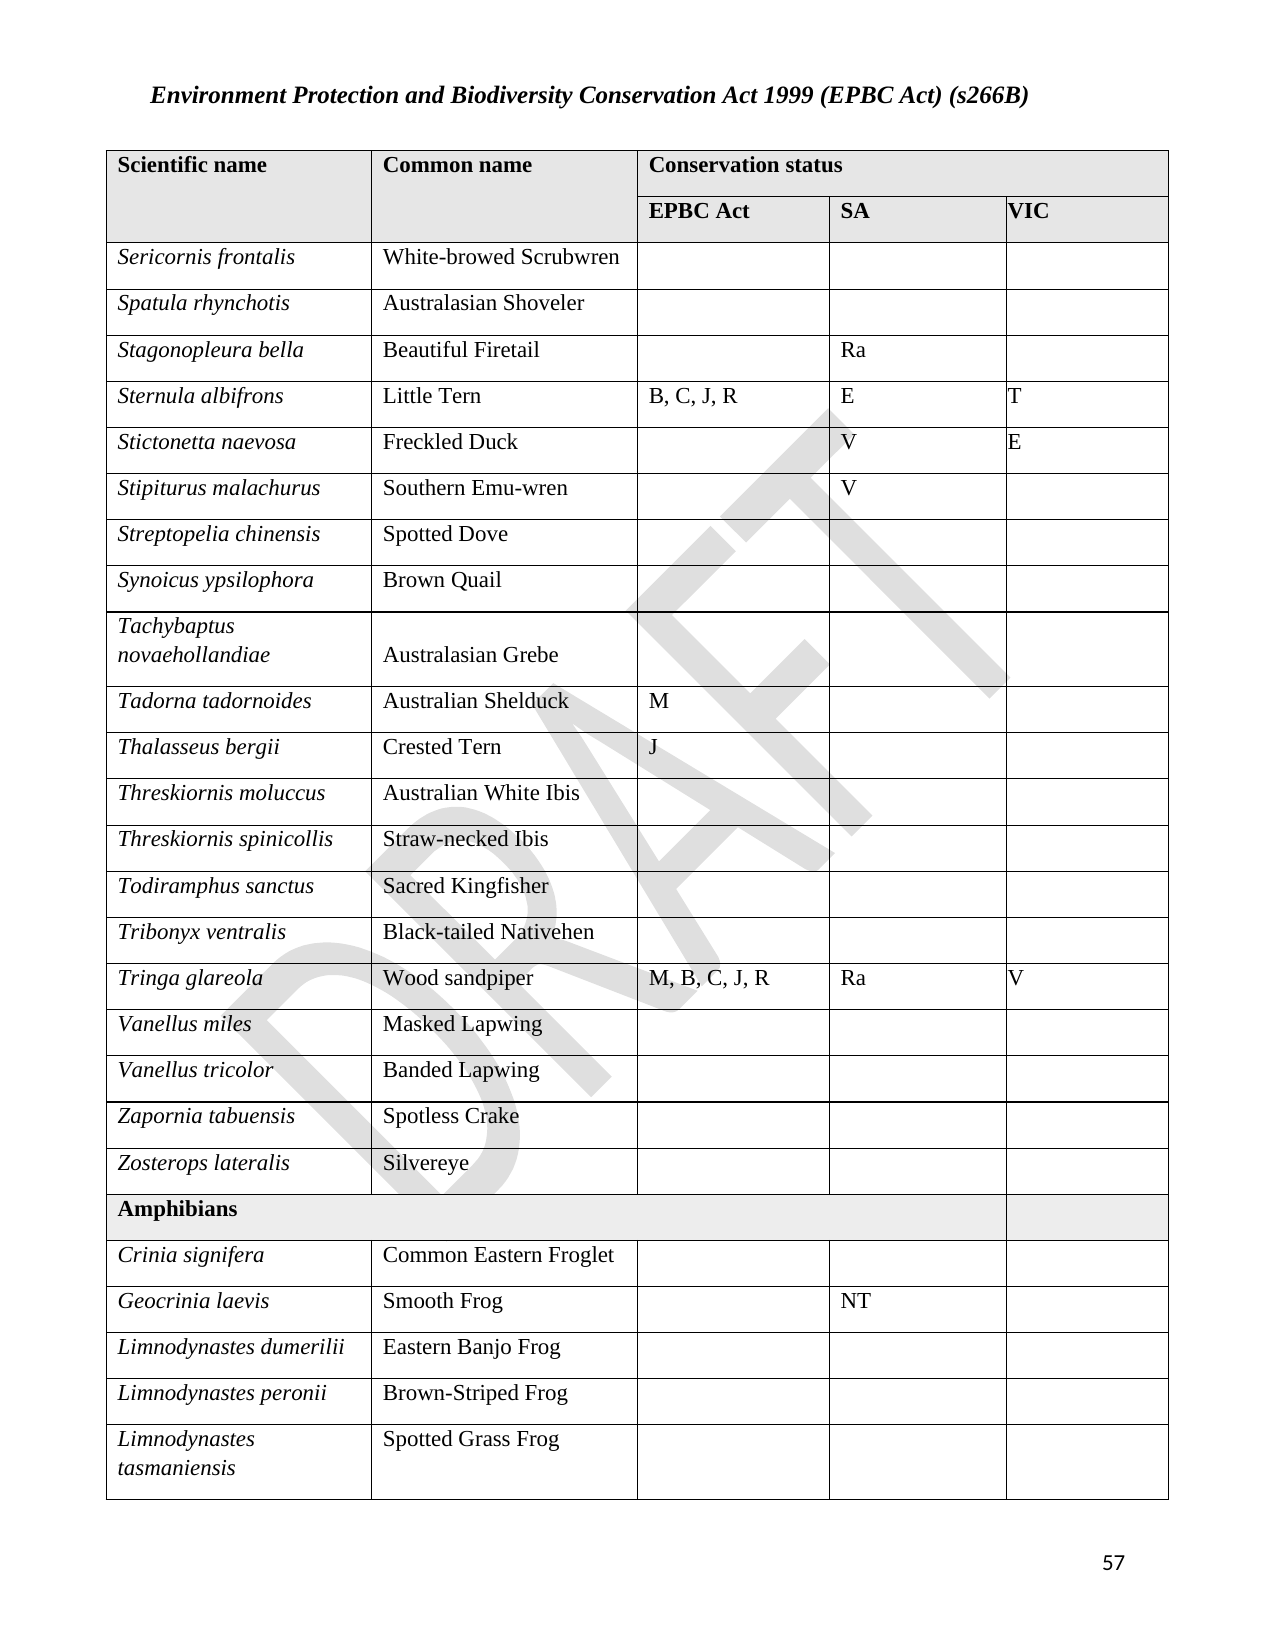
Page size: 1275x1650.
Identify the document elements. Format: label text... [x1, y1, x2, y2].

table_cell [1007, 1287, 1168, 1332]
table_header Common name [372, 151, 637, 242]
table_cell [638, 918, 829, 963]
table_cell [830, 733, 1006, 778]
table_cell V [830, 428, 1006, 473]
table_cell Smooth Frog [372, 1287, 637, 1332]
table_cell Brown Quail [372, 566, 637, 611]
table_cell [638, 1379, 829, 1424]
table_cell [638, 1056, 829, 1101]
table_cell [638, 872, 829, 917]
table_cell Sternula albifrons [107, 382, 371, 427]
table_cell Tribonyx ventralis [107, 918, 371, 963]
table_cell Vanellus tricolor [107, 1056, 371, 1101]
table_cell Amphibians [107, 1195, 1006, 1240]
table_cell Ra [830, 964, 1006, 1009]
table_cell [1007, 872, 1168, 917]
table_cell [638, 1010, 829, 1055]
table_cell Ra [830, 336, 1006, 381]
table_cell Spatula rhynchotis [107, 290, 371, 334]
table_cell Spotless Crake [372, 1103, 637, 1147]
table_cell [1007, 474, 1168, 519]
table_cell Freckled Duck [372, 428, 637, 473]
table_cell [638, 1103, 829, 1147]
table_cell SA [830, 197, 1006, 242]
table_cell Spotted Dove [372, 520, 637, 565]
table_cell T [1007, 382, 1168, 427]
table_cell V [830, 474, 1006, 519]
table_cell Stipiturus malachurus [107, 474, 371, 519]
table_cell [1007, 613, 1168, 686]
table_cell [1007, 290, 1168, 334]
table_cell [638, 1333, 829, 1378]
table_cell Spotted Grass Frog [372, 1425, 637, 1499]
table_cell [830, 687, 1006, 732]
table_cell [638, 520, 829, 565]
table_cell White-browed Scrubwren [372, 243, 637, 288]
table_cell Beautiful Firetail [372, 336, 637, 381]
table_cell [830, 779, 1006, 824]
table_cell E [1007, 428, 1168, 473]
table_cell [1007, 687, 1168, 732]
table_cell [830, 918, 1006, 963]
table_cell J [638, 733, 829, 778]
table_cell Streptopelia chinensis [107, 520, 371, 565]
table_cell Limnodynastes tasmaniensis [107, 1425, 371, 1499]
table_cell Stictonetta naevosa [107, 428, 371, 473]
table_cell Tachybaptus novaehollandiae [107, 613, 371, 686]
table_cell [830, 1241, 1006, 1286]
table_cell Zosterops lateralis [107, 1149, 371, 1194]
table_cell Synoicus ypsilophora [107, 566, 371, 611]
table_cell Banded Lapwing [372, 1056, 637, 1101]
table_cell Silvereye [372, 1149, 637, 1194]
table_cell [1007, 918, 1168, 963]
table_cell [830, 520, 1006, 565]
table_cell E [830, 382, 1006, 427]
table_cell [638, 1241, 829, 1286]
table_cell [1007, 1010, 1168, 1055]
table_cell [638, 613, 829, 686]
table_cell [1007, 1241, 1168, 1286]
table_cell [1007, 1056, 1168, 1101]
table_cell Wood sandpiper [372, 964, 637, 1009]
table_cell [830, 1333, 1006, 1378]
table_cell Zapornia tabuensis [107, 1103, 371, 1147]
table_cell [638, 428, 829, 473]
table_cell Tringa glareola [107, 964, 371, 1009]
table_cell [638, 336, 829, 381]
table_cell [1007, 826, 1168, 871]
table_cell Black-tailed Nativehen [372, 918, 637, 963]
table_cell Tadorna tadornoides [107, 687, 371, 732]
table_cell M [638, 687, 829, 732]
table_cell Masked Lapwing [372, 1010, 637, 1055]
table_cell [830, 1056, 1006, 1101]
table_cell Australasian Grebe [372, 613, 637, 686]
table_cell Limnodynastes dumerilii [107, 1333, 371, 1378]
table_cell NT [830, 1287, 1006, 1332]
table_cell [830, 872, 1006, 917]
table_cell Brown-Striped Frog [372, 1379, 637, 1424]
table_cell [1007, 1425, 1168, 1499]
table_cell Sacred Kingfisher [372, 872, 637, 917]
table_cell [638, 290, 829, 334]
table_cell [830, 1379, 1006, 1424]
table_cell [638, 826, 829, 871]
table_cell [1007, 1379, 1168, 1424]
table_cell [1007, 566, 1168, 611]
table_cell [830, 566, 1006, 611]
table_cell [830, 1103, 1006, 1147]
table_cell [638, 1287, 829, 1332]
table_cell [830, 1010, 1006, 1055]
table_cell [1007, 336, 1168, 381]
table_cell [1007, 1195, 1168, 1240]
table_cell Sericornis frontalis [107, 243, 371, 288]
table_cell Australian White Ibis [372, 779, 637, 824]
table_cell EPBC Act [638, 197, 829, 242]
table_cell Limnodynastes peronii [107, 1379, 371, 1424]
table_cell [1007, 243, 1168, 288]
table_cell [638, 243, 829, 288]
table_cell M, B, C, J, R [638, 964, 829, 1009]
table_cell [638, 566, 829, 611]
table_cell [1007, 1149, 1168, 1194]
table_cell Thalasseus bergii [107, 733, 371, 778]
table_cell [1007, 1333, 1168, 1378]
table_cell [638, 1149, 829, 1194]
table_header Conservation status [638, 151, 1168, 196]
table_cell Common Eastern Froglet [372, 1241, 637, 1286]
table_cell V [1007, 964, 1168, 1009]
table_cell Stagonopleura bella [107, 336, 371, 381]
table_cell [1007, 1103, 1168, 1147]
table_header Scientific name [107, 151, 371, 242]
table_cell [830, 1425, 1006, 1499]
table_cell B, C, J, R [638, 382, 829, 427]
table_cell [830, 1149, 1006, 1194]
table_cell [830, 243, 1006, 288]
table_cell [830, 613, 1006, 686]
table_cell [830, 290, 1006, 334]
table_cell Australasian Shoveler [372, 290, 637, 334]
table_cell Australian Shelduck [372, 687, 637, 732]
table_cell [1007, 779, 1168, 824]
table_cell Crested Tern [372, 733, 637, 778]
table_cell Vanellus miles [107, 1010, 371, 1055]
table_cell [638, 779, 829, 824]
table_cell Southern Emu-wren [372, 474, 637, 519]
table_cell Little Tern [372, 382, 637, 427]
table_cell Crinia signifera [107, 1241, 371, 1286]
table_cell [830, 826, 1006, 871]
table_cell VIC [1007, 197, 1168, 242]
table_cell Straw-necked Ibis [372, 826, 637, 871]
table_cell [1007, 733, 1168, 778]
table_cell [638, 1425, 829, 1499]
table_cell [1007, 520, 1168, 565]
table_cell Geocrinia laevis [107, 1287, 371, 1332]
table_cell Eastern Banjo Frog [372, 1333, 637, 1378]
table_cell Todiramphus sanctus [107, 872, 371, 917]
table_cell [638, 474, 829, 519]
table_cell Threskiornis spinicollis [107, 826, 371, 871]
table_cell Threskiornis moluccus [107, 779, 371, 824]
